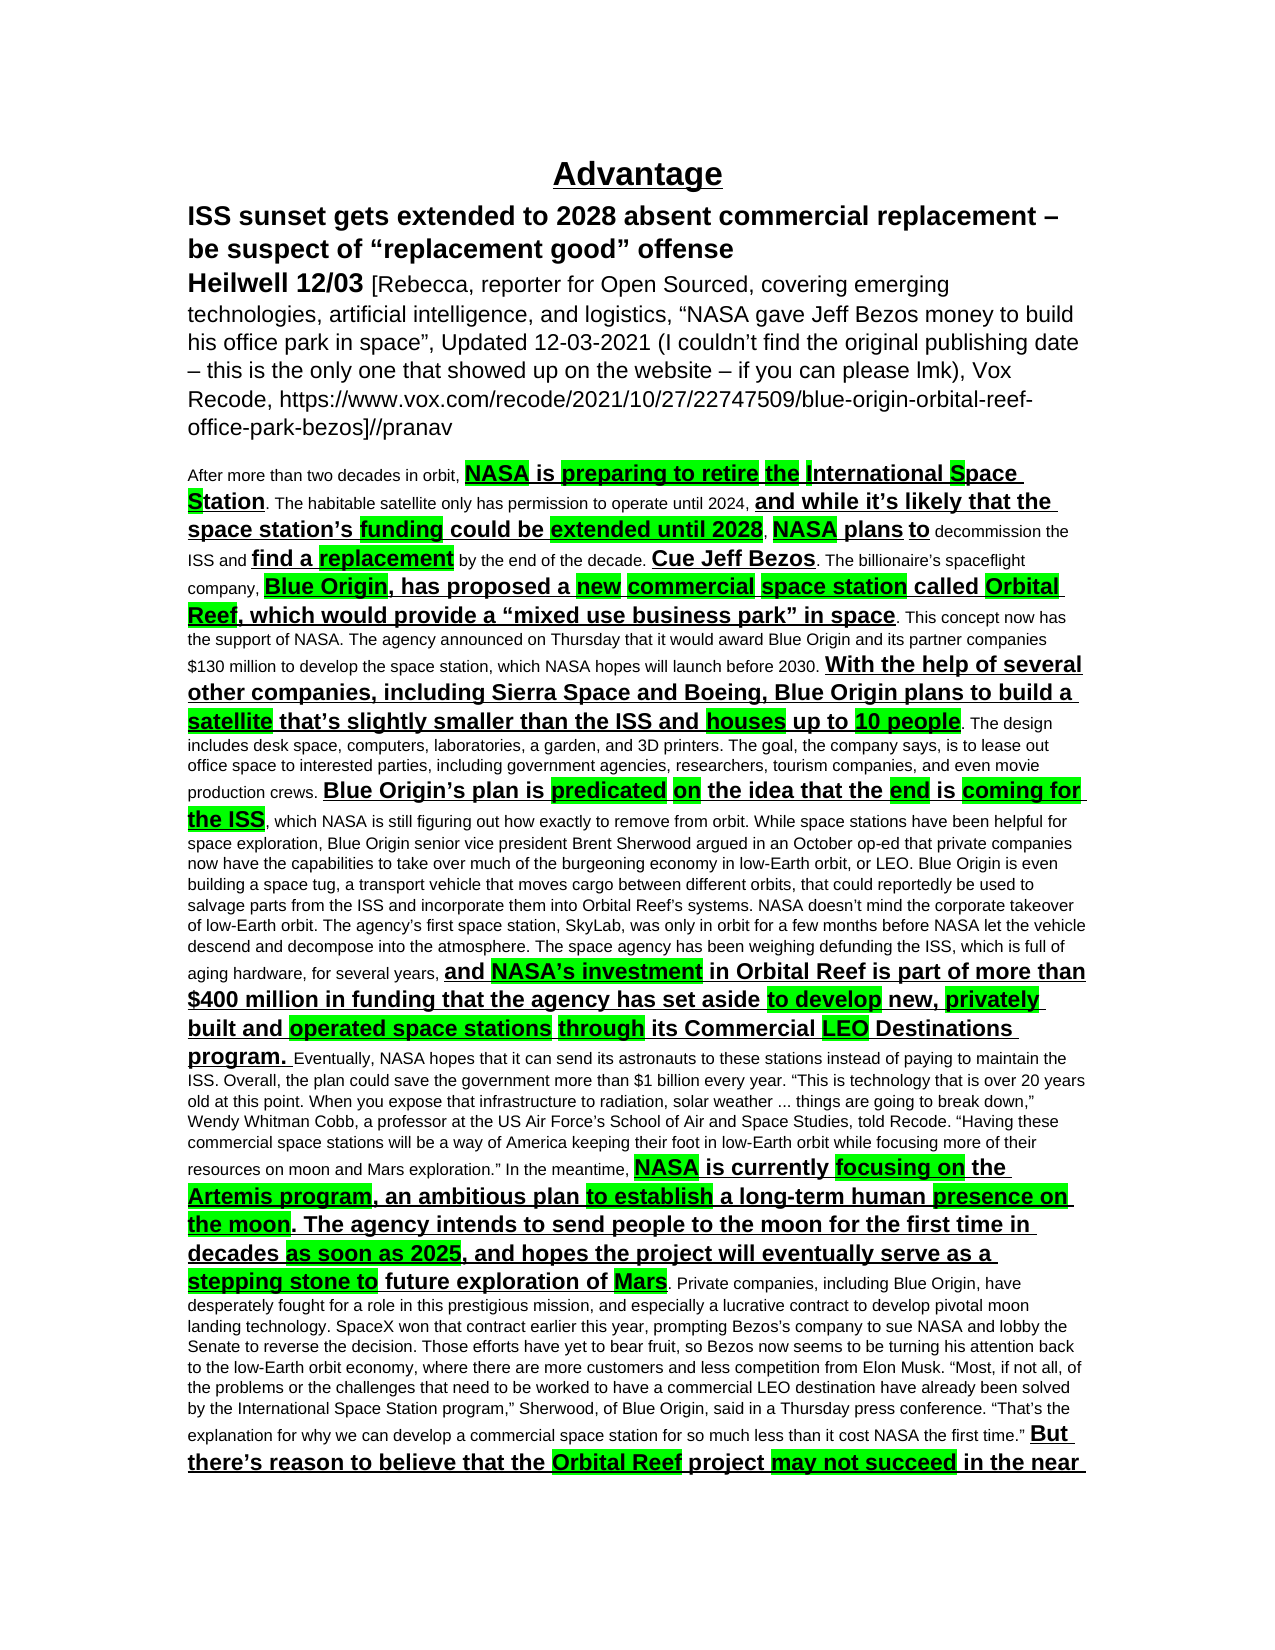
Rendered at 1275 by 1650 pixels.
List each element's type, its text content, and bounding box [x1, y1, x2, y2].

subtitle ISS sunset gets extended to 2028 absent commercial replacement – be suspect of “replacement good” offense [187, 200, 1087, 265]
subtitle Advantage [187, 154, 1087, 193]
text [187, 459, 1087, 1475]
text Heilwell 12/03 [Rebecca, reporter for Open Sourced, covering emerging technologies, artificial intelligence, and logistics, “NASA gave Jeff Bezos money to build his office park in space”, Updated 12-03-2021 (I couldn’t find the original publishing date – this is the only one that showed up on the website – if you can please lmk), Vox Recode, https://www.vox.com/recode/2021/10/27/22747509/blue-origin-orbital-reef-office-park-bezos]//pranav [187, 267, 1087, 441]
